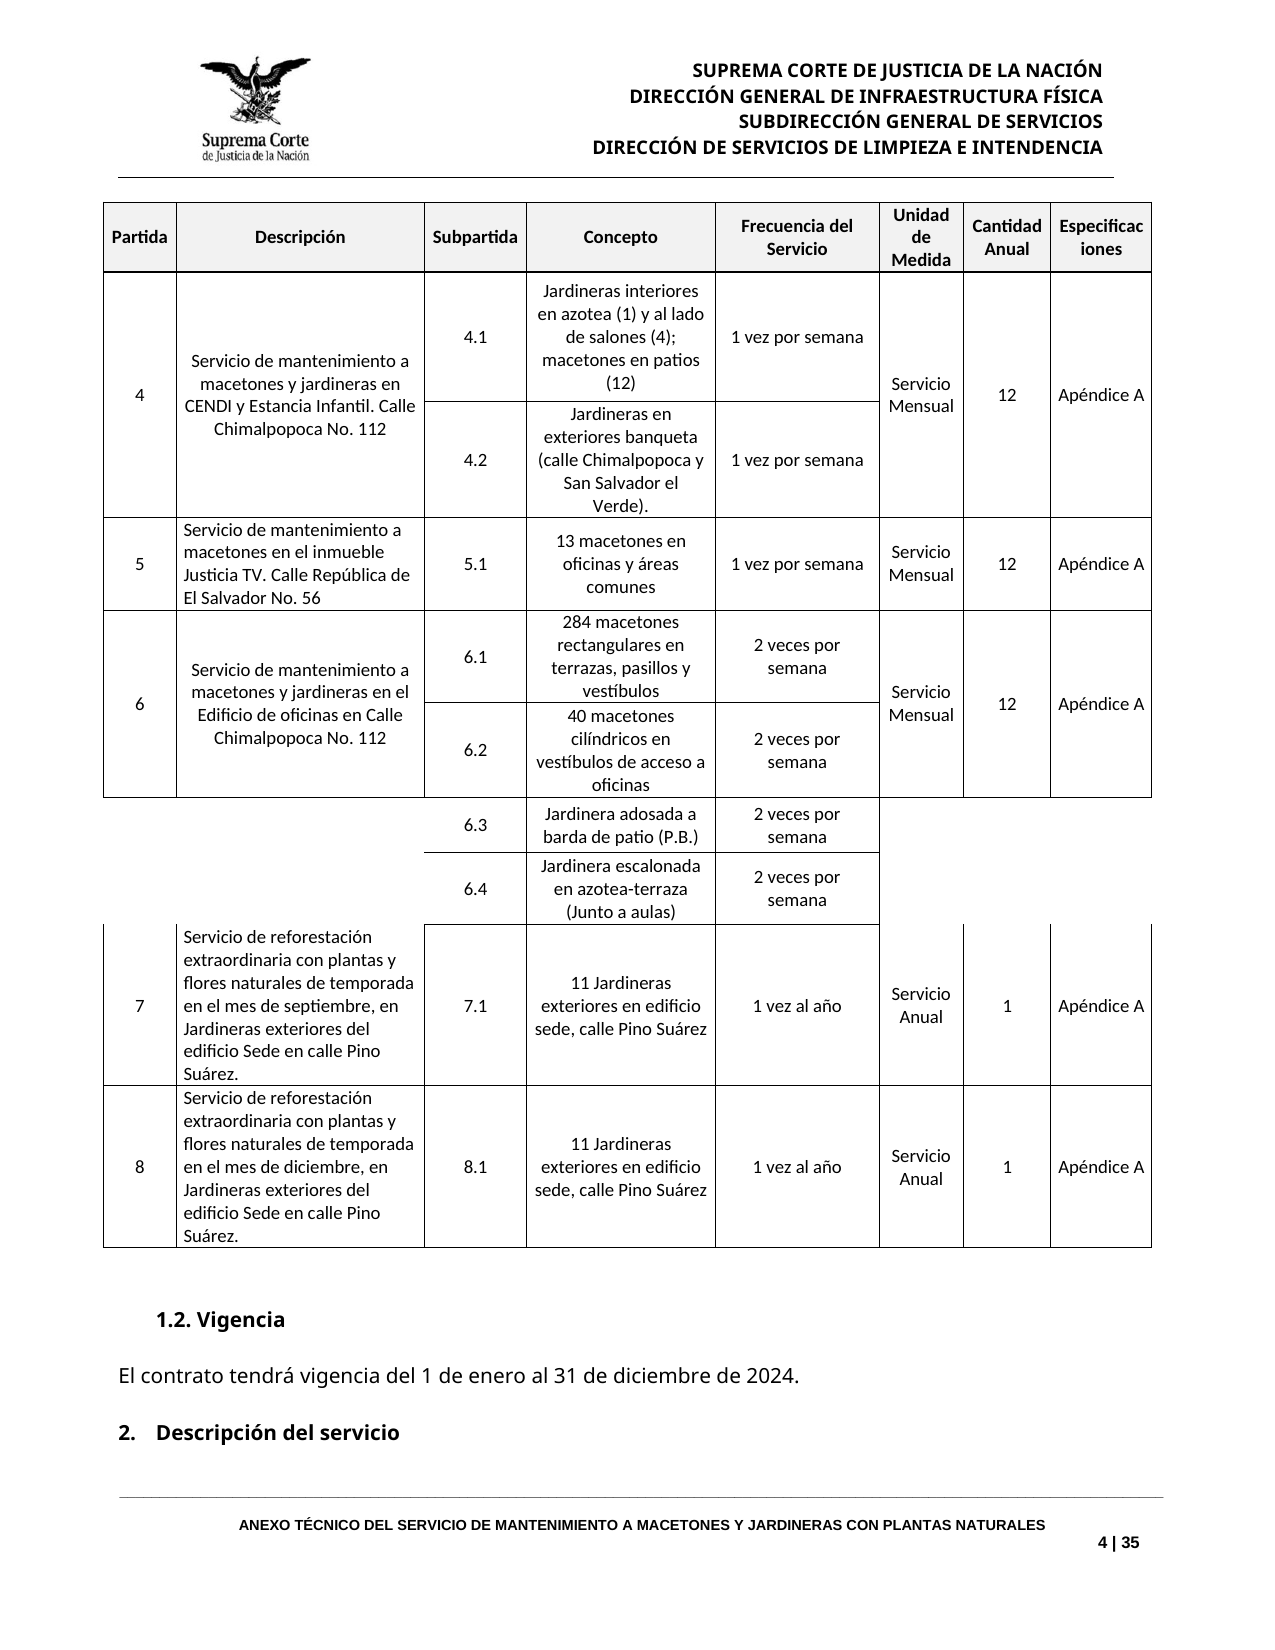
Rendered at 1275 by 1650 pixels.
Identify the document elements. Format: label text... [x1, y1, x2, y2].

table_cell 4.2 [425, 402, 526, 517]
text Descripción del servicio [118, 1418, 1167, 1447]
table_cell 12 [964, 518, 1050, 609]
table_cell 2 veces por semana [716, 798, 879, 852]
table_cell Apéndice A [1051, 924, 1151, 1085]
table_cell 40 macetones cilíndricos en vestíbulos de acceso a oficinas [527, 703, 715, 797]
table_cell 1 vez al año [716, 1086, 879, 1247]
table_cell 1 vez por semana [716, 402, 879, 517]
table_cell Servicio Anual [880, 924, 963, 1085]
table_cell 8 [104, 1086, 176, 1247]
table_cell Servicio de mantenimiento a macetones y jardineras en el Edificio de oficinas en Calle Chimalpopoca No. 112 [177, 611, 424, 797]
table_cell 1 [964, 924, 1050, 1085]
table_header Especificaciones [1051, 203, 1151, 271]
table_cell Jardineras en exteriores banqueta (calle Chimalpopoca y San Salvador el Verde). [527, 402, 715, 517]
table_cell 2 veces por semana [716, 703, 879, 797]
table_cell 1 [964, 1086, 1050, 1247]
table_header Frecuencia del Servicio [716, 203, 879, 271]
table_cell 4.1 [425, 273, 526, 401]
table_cell 13 macetones en oficinas y áreas comunes [527, 518, 715, 609]
list 1.2. Vigencia [156, 1305, 1167, 1333]
table_cell 1 vez por semana [716, 273, 879, 401]
table_cell Apéndice A [1051, 518, 1151, 609]
table_cell 7.1 [425, 925, 526, 1085]
table_cell 12 [964, 273, 1050, 517]
table_cell Servicio de mantenimiento a macetones en el inmueble Justicia TV. Calle República de El Salvador No. 56 [177, 518, 424, 609]
table_cell Servicio Mensual [880, 611, 963, 797]
table_cell Servicio Mensual [880, 273, 963, 517]
table_cell 1 vez al año [716, 925, 879, 1085]
table_cell Jardinera adosada a barda de patio (P.B.) [527, 798, 715, 852]
table_cell 2 veces por semana [716, 611, 879, 702]
table_cell 8.1 [425, 1086, 526, 1247]
table_header Partida [104, 203, 176, 271]
table_cell 6.3 [424, 798, 526, 852]
table_cell Jardinera escalonada en azotea-terraza (Junto a aulas) [527, 853, 715, 924]
table_cell Servicio de reforestación extraordinaria con plantas y flores naturales de temporada en el mes de diciembre, en Jardineras exteriores del edificio Sede en calle Pino Suárez. [177, 1086, 424, 1247]
table_cell 5.1 [425, 518, 526, 609]
table_cell 2 veces por semana [716, 853, 879, 924]
picture [191, 33, 317, 171]
table_cell Servicio Anual [880, 1086, 963, 1247]
table_cell 1 vez por semana [716, 518, 879, 609]
table_cell 6.1 [425, 611, 526, 702]
table_cell Apéndice A [1051, 611, 1151, 797]
table_cell Servicio de reforestación extraordinaria con plantas y flores naturales de temporada en el mes de septiembre, en Jardineras exteriores del edificio Sede en calle Pino Suárez. [177, 924, 424, 1085]
table_cell 6 [104, 611, 176, 797]
table_cell Apéndice A [1051, 273, 1151, 517]
table_cell 6.2 [425, 703, 526, 797]
table_cell 5 [104, 518, 176, 609]
table_header Concepto [527, 203, 715, 271]
table_cell 12 [964, 611, 1050, 797]
table_cell 11 Jardineras exteriores en edificio sede, calle Pino Suárez [527, 925, 715, 1085]
table_cell 6.4 [424, 853, 526, 924]
table_cell 7 [104, 924, 176, 1085]
table_cell Apéndice A [1051, 1086, 1151, 1247]
table_cell 4 [104, 273, 176, 517]
table_cell 11 Jardineras exteriores en edificio sede, calle Pino Suárez [527, 1086, 715, 1247]
table_cell 284 macetones rectangulares en terrazas, pasillos y vestíbulos [527, 611, 715, 702]
table_cell Jardineras interiores en azotea (1) y al lado de salones (4); macetones en patios (12) [527, 273, 715, 401]
table_header Unidad de Medida [880, 203, 963, 271]
table_cell Servicio Mensual [880, 518, 963, 609]
table_header Descripción [177, 203, 424, 271]
table_header Subpartida [425, 203, 526, 271]
table_header Cantidad Anual [964, 203, 1050, 271]
table_cell Servicio de mantenimiento a macetones y jardineras en CENDI y Estancia Infantil. Calle Chimalpopoca No. 112 [177, 273, 424, 517]
text El contrato tendrá vigencia del 1 de enero al 31 de diciembre de 2024. [118, 1362, 1167, 1390]
